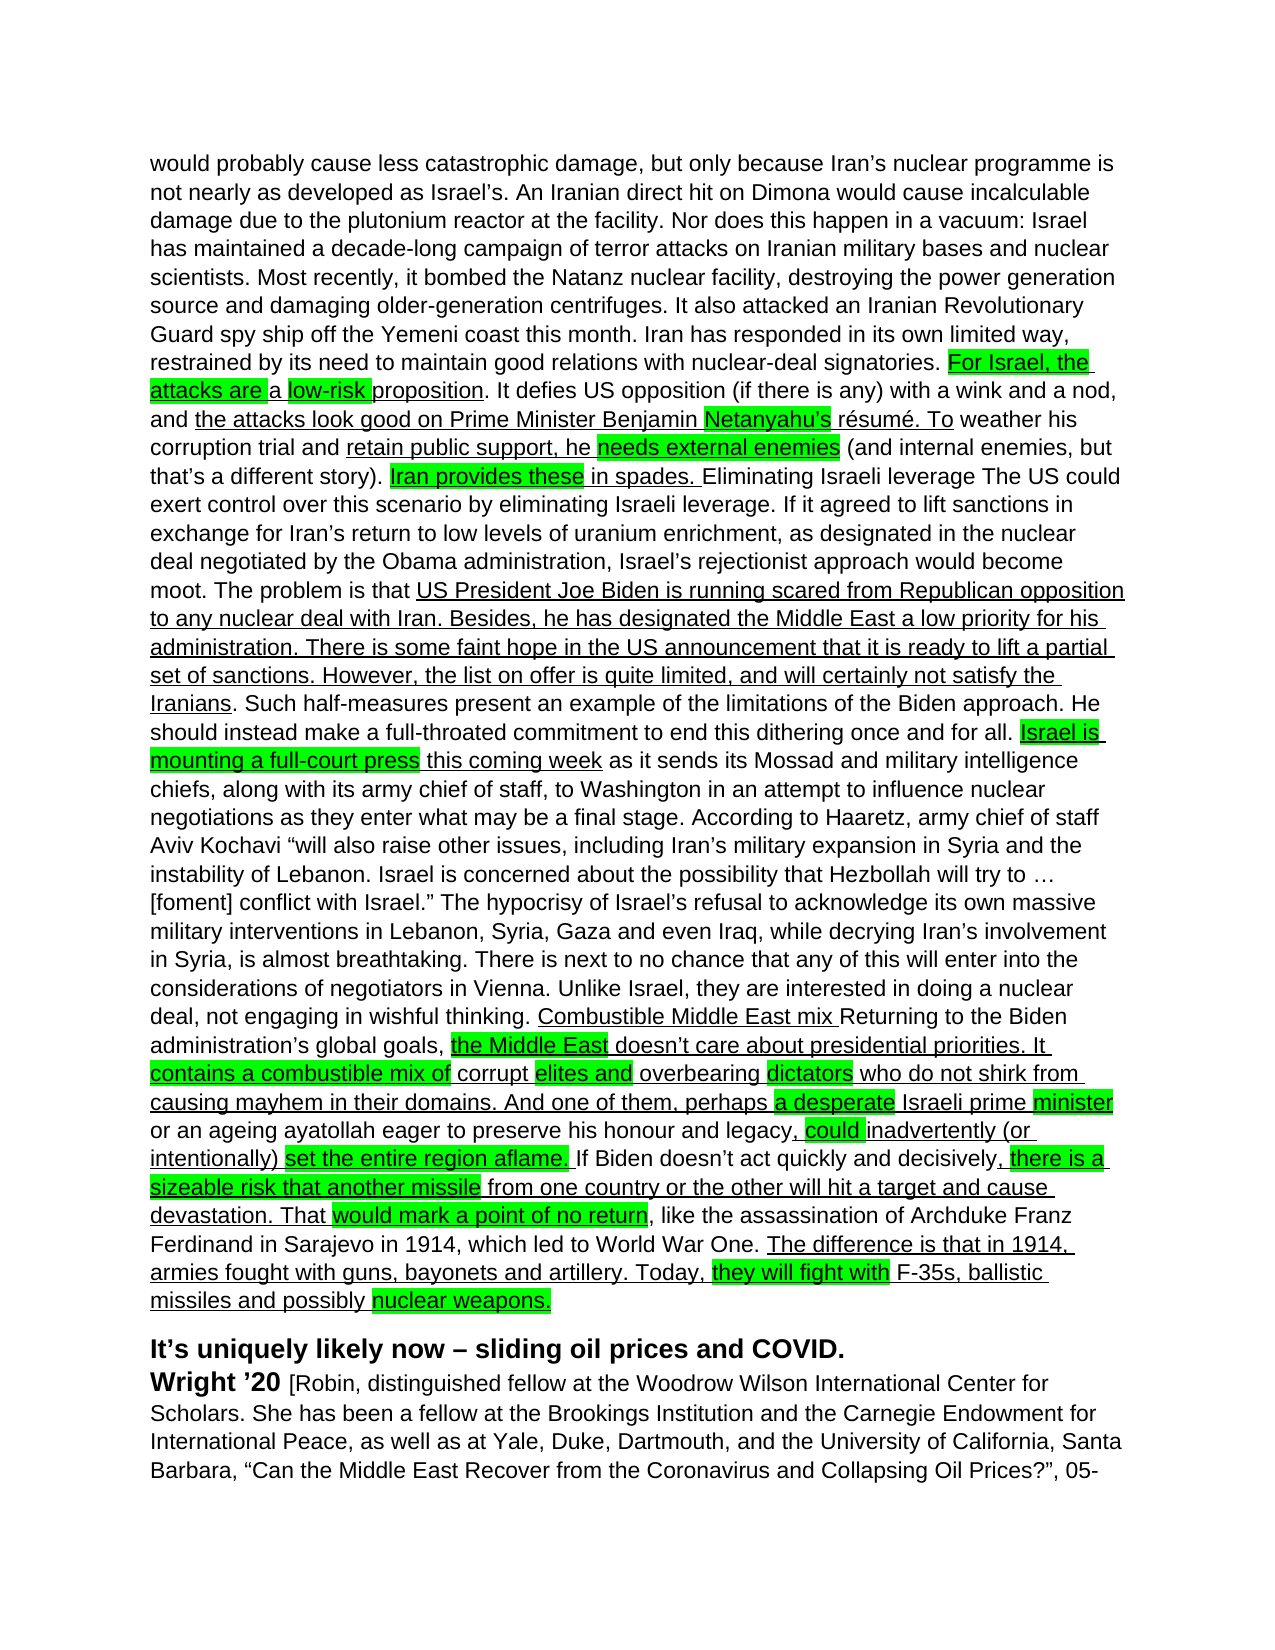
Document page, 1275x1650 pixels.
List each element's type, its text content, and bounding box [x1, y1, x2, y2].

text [150, 1366, 1125, 1483]
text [150, 150, 1125, 1314]
subtitle It’s uniquely likely now – sliding oil prices and COVID. [150, 1333, 1125, 1364]
